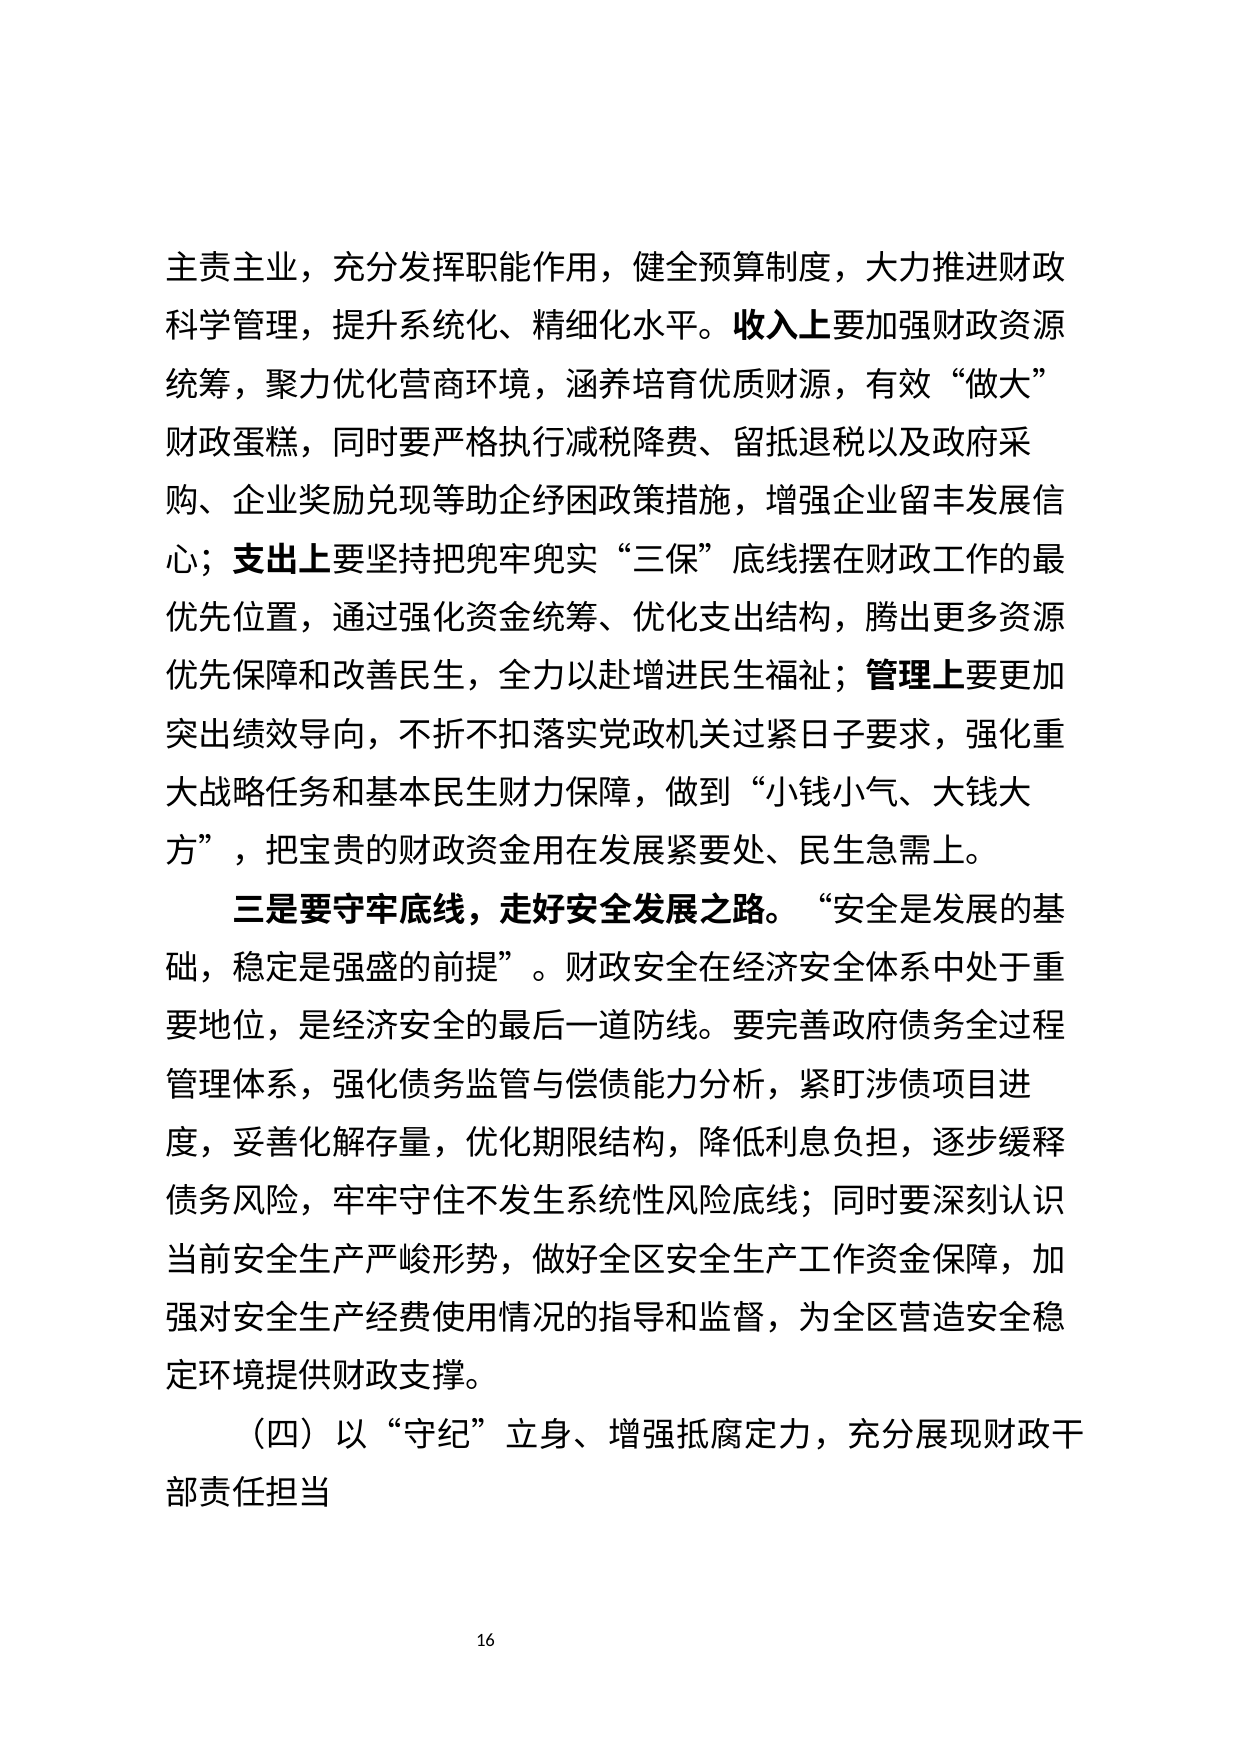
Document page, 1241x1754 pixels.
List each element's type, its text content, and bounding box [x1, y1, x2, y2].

text 三是要守牢底线，走好安全发展之路。“安全是发展的基础，稳定是强盛的前提”。财政安全在经济安全体系中处于重要地位，是经济安全的最后一道防线。要完善政府债务全过程管理体系，强化债务监管与偿债能力分析，紧盯涉债项目进度，妥善化解存量，优化期限结构，降低利息负担，逐步缓释债务风险，牢牢守住不发生系统性风险底线；同时要深刻认识当前安全生产严峻形势，做好全区安全生产工作资金保障，加强对安全生产经费使用情况的指导和监督，为全区营造安全稳定环境提供财政支撑。 [165, 874, 1087, 1399]
text （四）以“守纪”立身、增强抵腐定力，充分展现财政干部责任担当 [165, 1399, 1087, 1516]
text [165, 233, 1087, 874]
